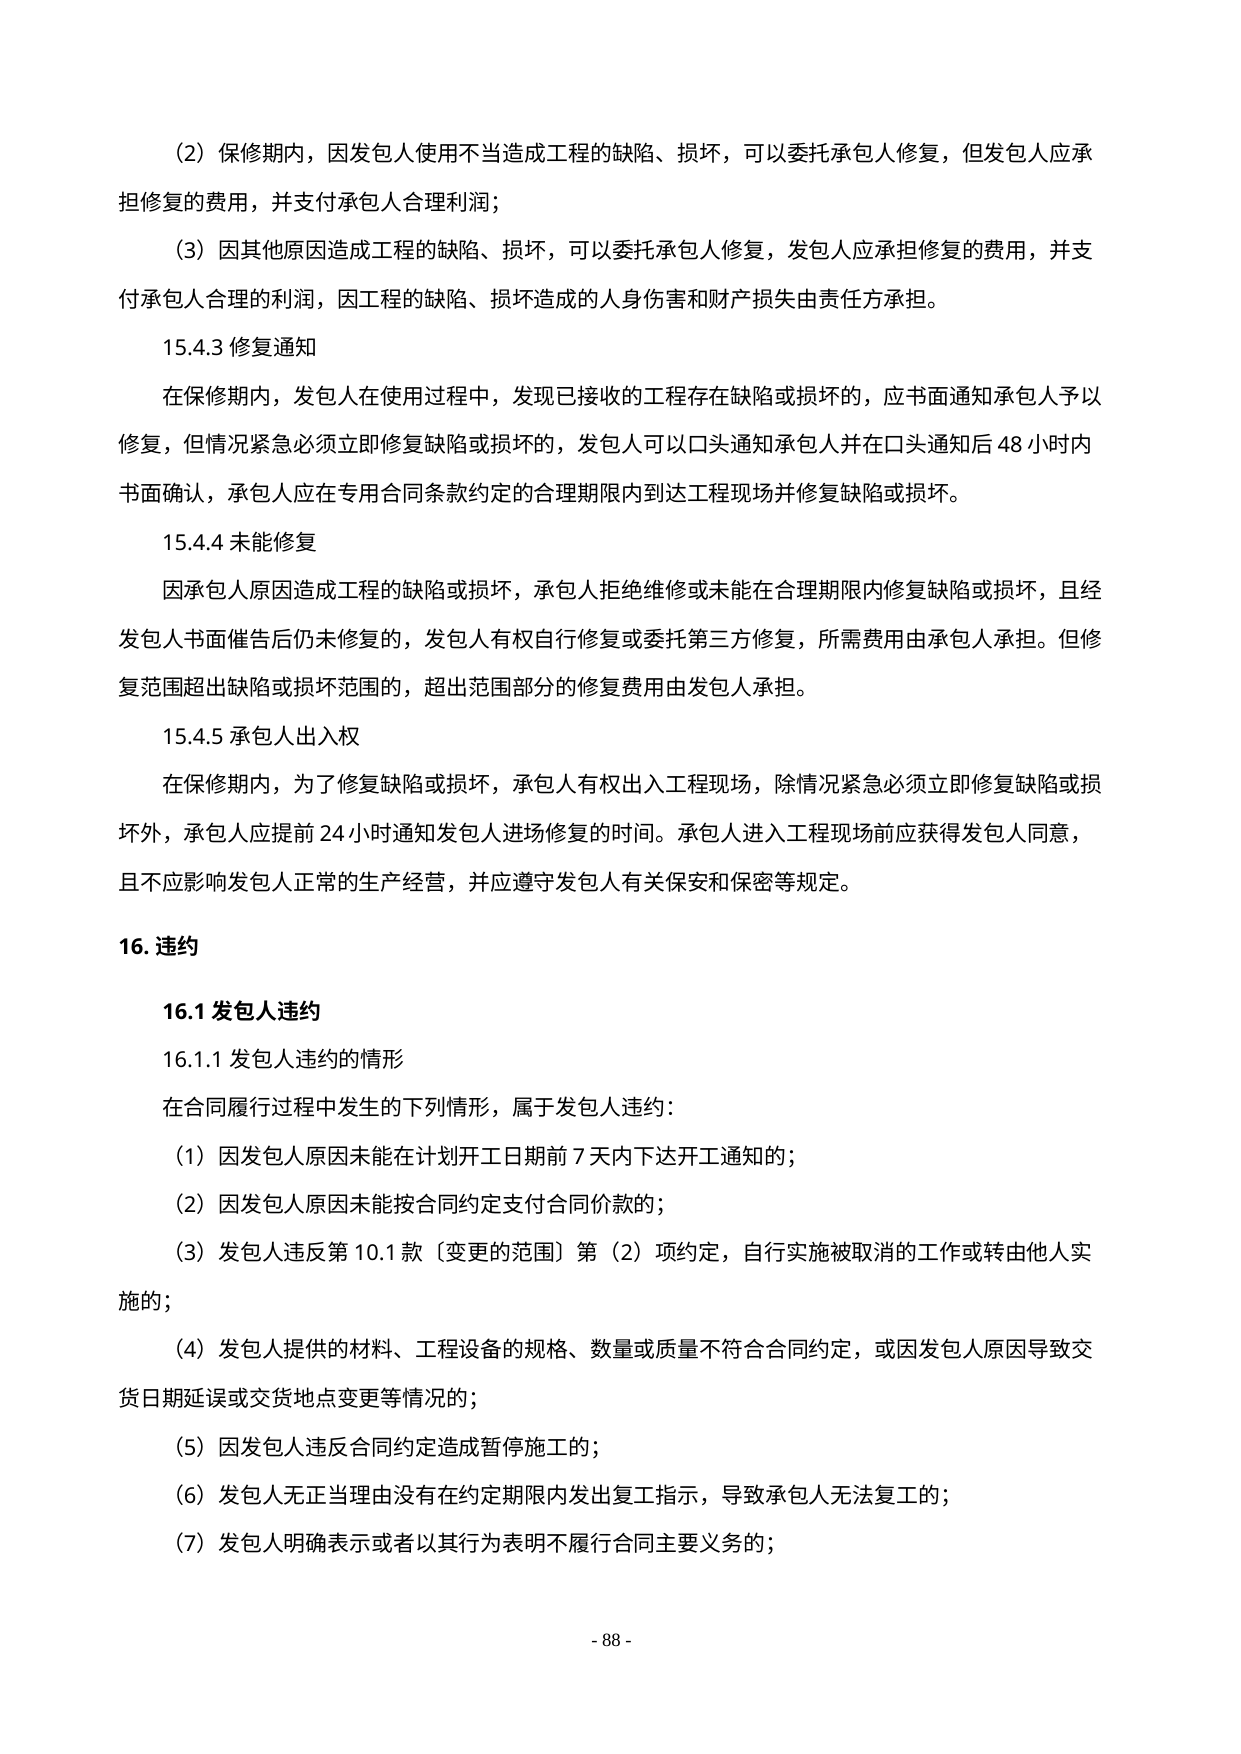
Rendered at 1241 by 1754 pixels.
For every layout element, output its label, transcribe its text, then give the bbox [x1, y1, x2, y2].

text 15.4.4 未能修复 [118, 524, 1104, 557]
text （5）因发包人违反合同约定造成暂停施工的； [118, 1429, 1104, 1462]
text （1）因发包人原因未能在计划开工日期前7天内下达开工通知的； [118, 1138, 1104, 1171]
text 在保修期内，发包人在使用过程中，发现已接收的工程存在缺陷或损坏的，应书面通知承包人予以修复，但情况紧急必须立即修复缺陷或损坏的，发包人可以口头通知承包人并在口头通知后48小时内书面确认，承包人应在专用合同条款约定的合理期限内到达工程现场并修复缺陷或损坏。 [118, 378, 1104, 508]
text （7）发包人明确表示或者以其行为表明不履行合同主要义务的； [118, 1526, 1104, 1558]
text 15.4.3 修复通知 [118, 330, 1104, 362]
text 16.1.1 发包人违约的情形 [118, 1042, 1104, 1074]
text （3）发包人违反第10.1款〔变更的范围〕第（2）项约定，自行实施被取消的工作或转由他人实施的； [118, 1235, 1104, 1316]
text 在合同履行过程中发生的下列情形，属于发包人违约： [118, 1090, 1104, 1122]
text 因承包人原因造成工程的缺陷或损坏，承包人拒绝维修或未能在合理期限内修复缺陷或损坏，且经发包人书面催告后仍未修复的，发包人有权自行修复或委托第三方修复，所需费用由承包人承担。但修复范围超出缺陷或损坏范围的，超出范围部分的修复费用由发包人承担。 [118, 572, 1104, 702]
text （3）因其他原因造成工程的缺陷、损坏，可以委托承包人修复，发包人应承担修复的费用，并支付承包人合理的利润，因工程的缺陷、损坏造成的人身伤害和财产损失由责任方承担。 [118, 233, 1104, 314]
text （4）发包人提供的材料、工程设备的规格、数量或质量不符合合同约定，或因发包人原因导致交货日期延误或交货地点变更等情况的； [118, 1332, 1104, 1413]
text 15.4.5 承包人出入权 [118, 718, 1104, 751]
text 在保修期内，为了修复缺陷或损坏，承包人有权出入工程现场，除情况紧急必须立即修复缺陷或损坏外，承包人应提前24小时通知发包人进场修复的时间。承包人进入工程现场前应获得发包人同意，且不应影响发包人正常的生产经营，并应遵守发包人有关保安和保密等规定。 [118, 767, 1104, 897]
text （2）因发包人原因未能按合同约定支付合同价款的； [118, 1187, 1104, 1219]
text （6）发包人无正当理由没有在约定期限内发出复工指示，导致承包人无法复工的； [118, 1477, 1104, 1510]
subtitle 16.1 发包人违约 [118, 993, 1104, 1026]
subtitle 16. 违约 [118, 929, 1104, 961]
text （2）保修期内，因发包人使用不当造成工程的缺陷、损坏，可以委托承包人修复，但发包人应承担修复的费用，并支付承包人合理利润； [118, 136, 1104, 217]
